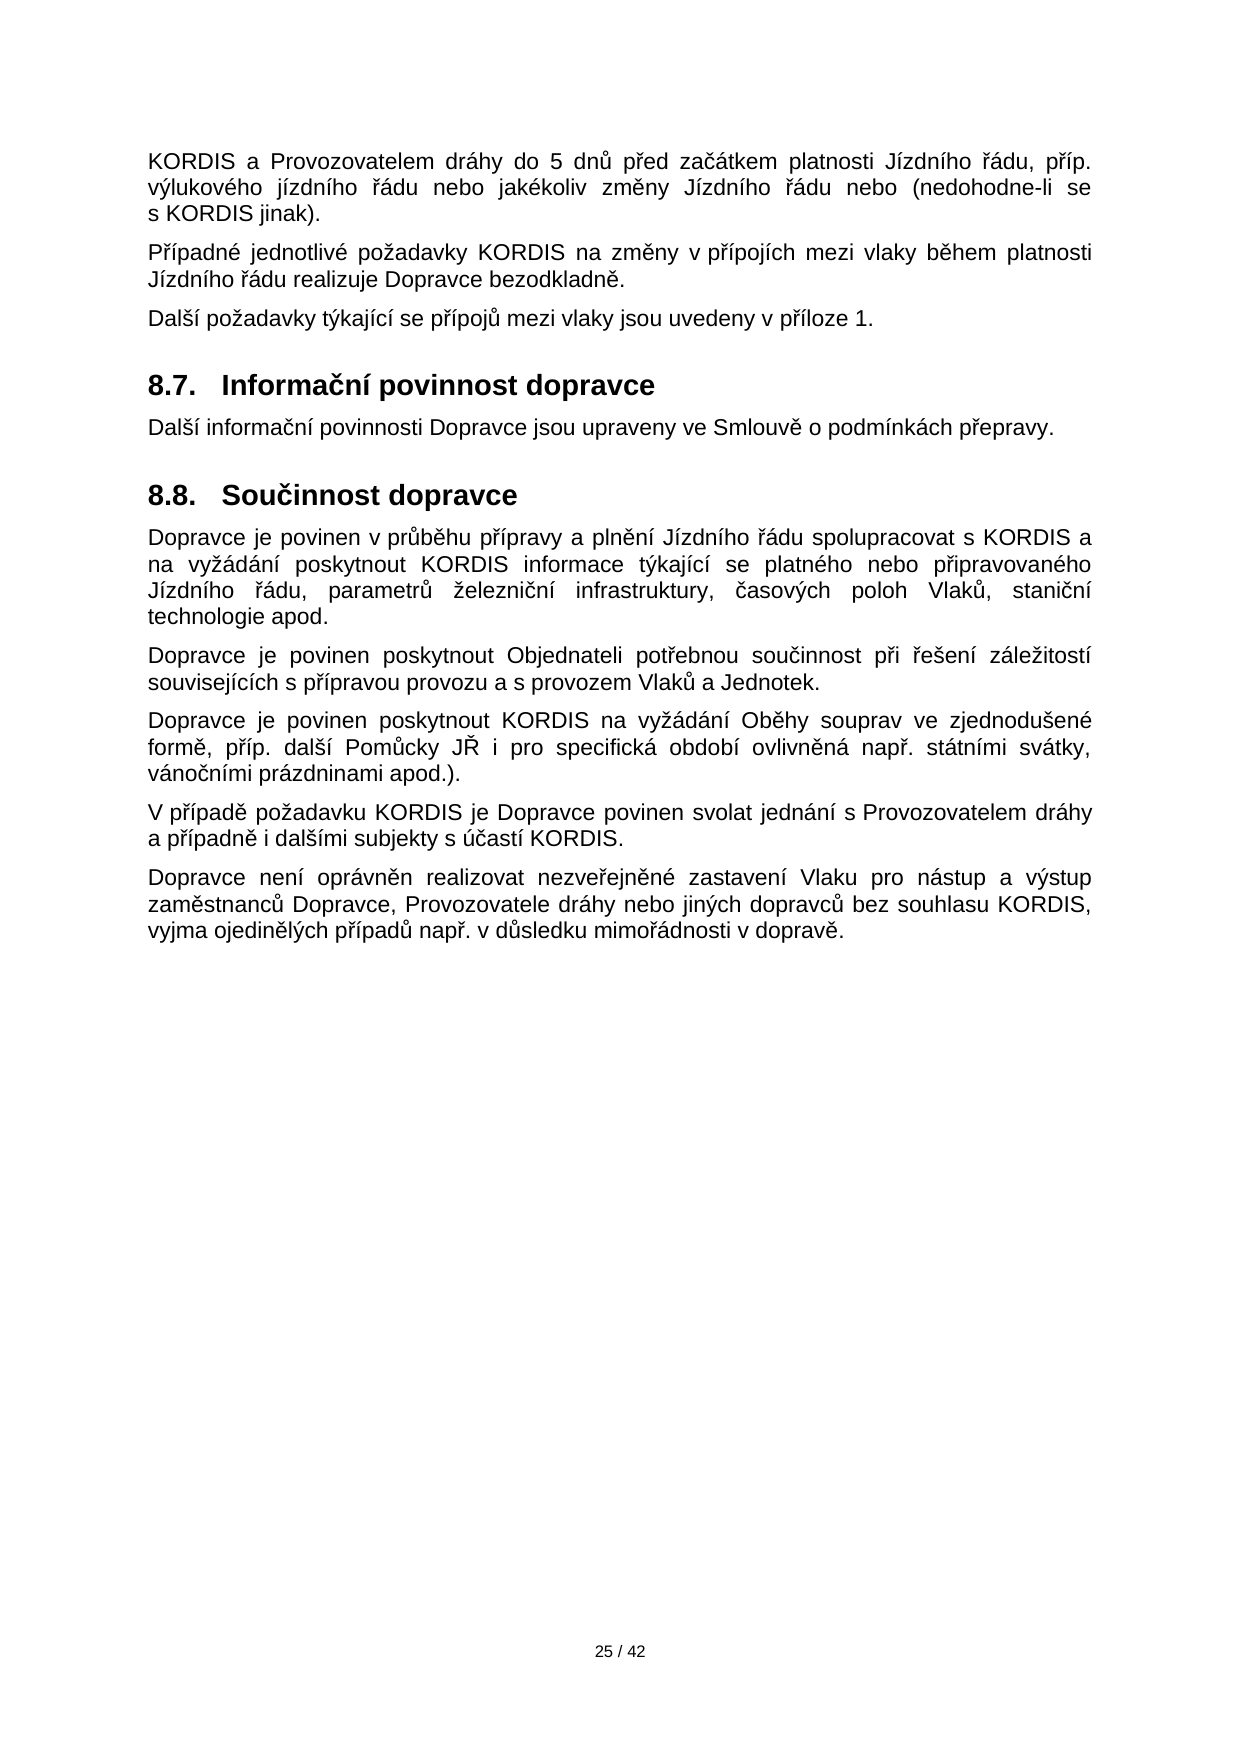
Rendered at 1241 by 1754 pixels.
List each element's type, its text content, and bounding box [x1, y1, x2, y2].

text V případě požadavku KORDIS je Dopravce povinen svolat jednání s Provozovatelem dráhy a případně i dalšími subjekty s účastí KORDIS. [148, 799, 1092, 852]
text Dopravce není oprávněn realizovat nezveřejněné zastavení Vlaku pro nástup a výstup zaměstnanců Dopravce, Provozovatele dráhy nebo jiných dopravců bez souhlasu KORDIS, vyjma ojedinělých případů např. v důsledku mimořádnosti v dopravě. [148, 864, 1092, 943]
text Dopravce je povinen poskytnout Objednateli potřebnou součinnost při řešení záležitostí souvisejících s přípravou provozu a s provozem Vlaků a Jednotek. [148, 642, 1092, 695]
text Případné jednotlivé požadavky KORDIS na změny v přípojích mezi vlaky během platnosti Jízdního řádu realizuje Dopravce bezodkladně. [148, 239, 1092, 292]
text Dopravce je povinen v průběhu přípravy a plnění Jízdního řádu spolupracovat s KORDIS a na vyžádání poskytnout KORDIS informace týkající se platného nebo připravovaného Jízdního řádu, parametrů železniční infrastruktury, časových poloh Vlaků, staniční technologie apod. [148, 524, 1092, 630]
text Dopravce je povinen poskytnout KORDIS na vyžádání Oběhy souprav ve zjednodušené formě, příp. další Pomůcky JŘ i pro specifická období ovlivněná např. státními svátky, vánočními prázdninami apod.). [148, 707, 1092, 786]
subtitle Informační povinnost dopravce [148, 368, 1092, 402]
subtitle Součinnost dopravce [148, 478, 1092, 512]
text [148, 148, 1092, 227]
text Další požadavky týkající se přípojů mezi vlaky jsou uvedeny v příloze 1. [148, 304, 1092, 331]
text Další informační povinnosti Dopravce jsou upraveny ve Smlouvě o podmínkách přepravy. [148, 414, 1092, 441]
